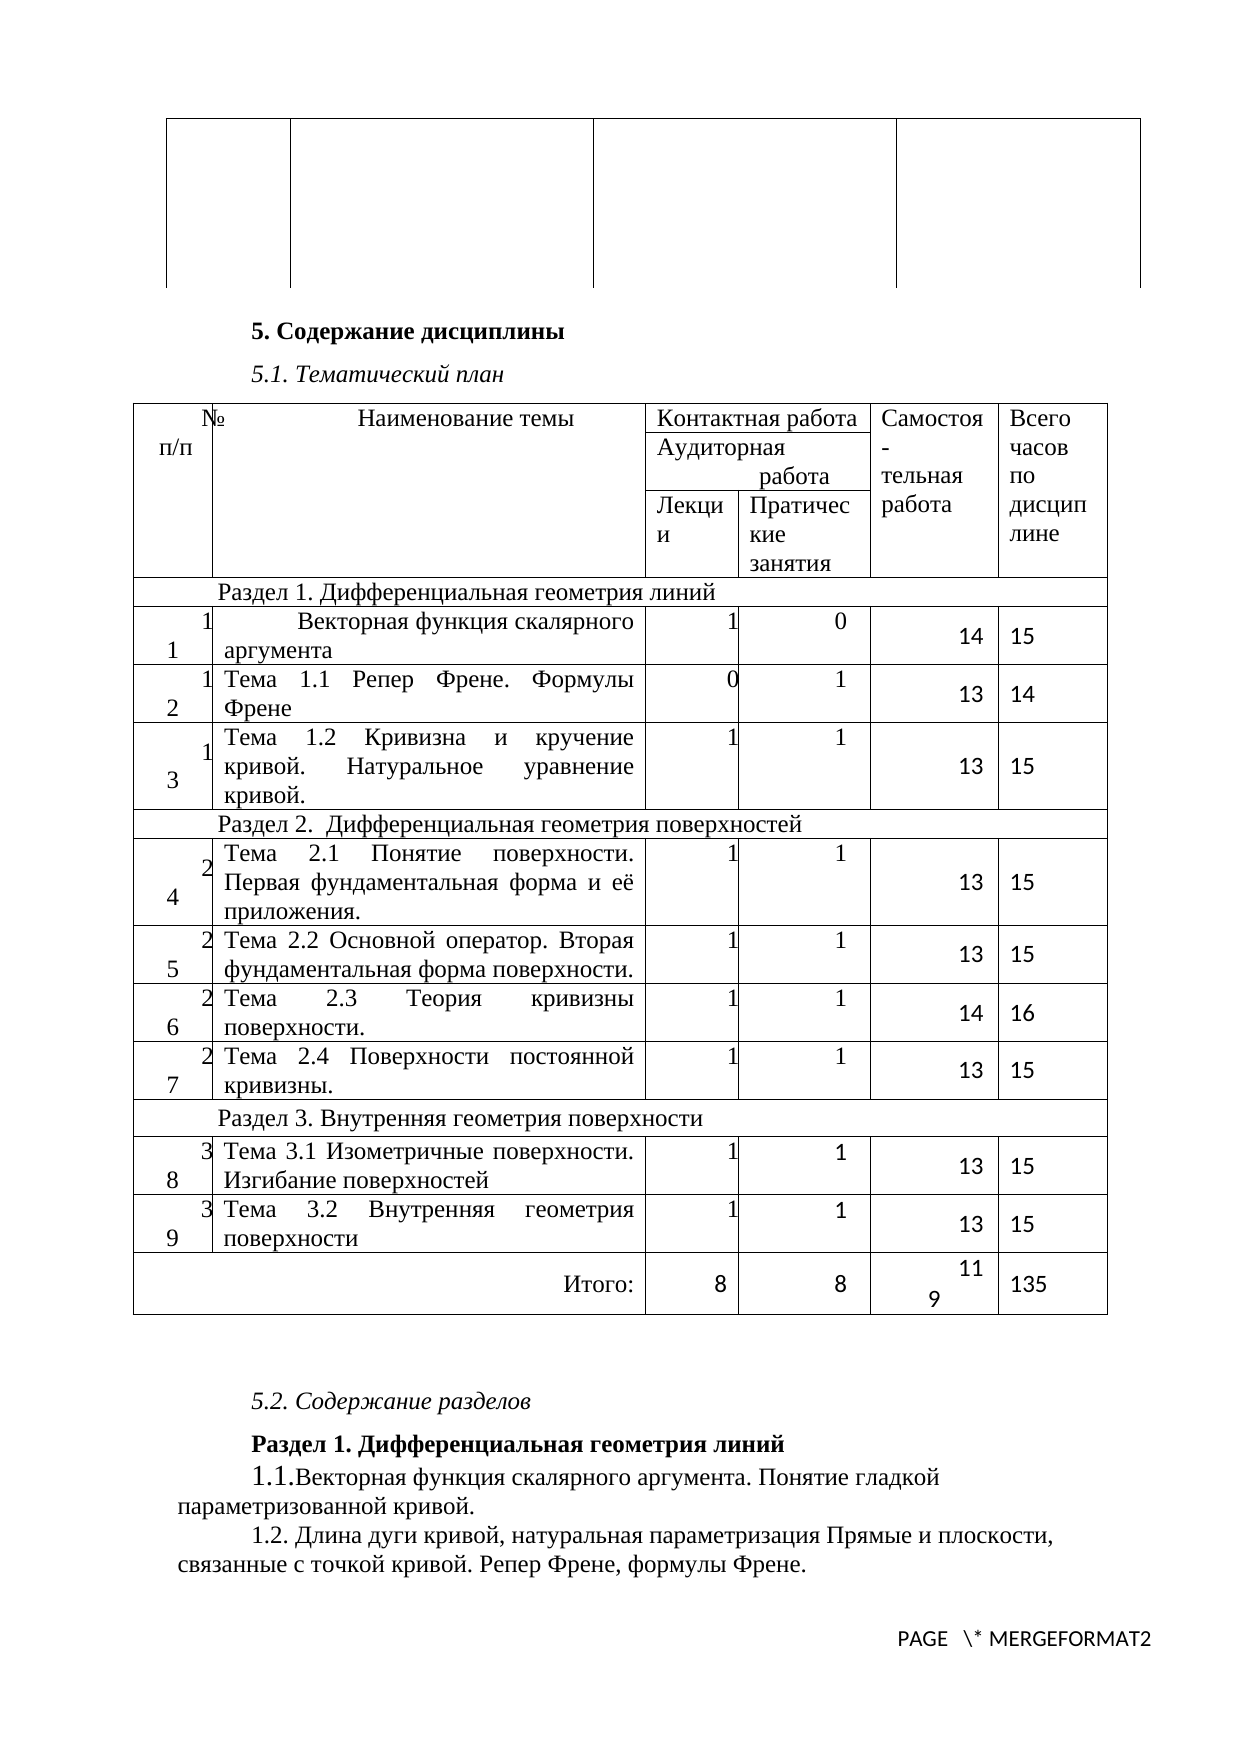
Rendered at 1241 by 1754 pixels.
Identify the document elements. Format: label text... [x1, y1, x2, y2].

text 5.2. Содержание разделов [177, 1386, 1152, 1415]
table_cell Раздел 2. Дифференциальная геометрия поверхностей [134, 810, 1107, 838]
table_cell Лекции [646, 491, 738, 577]
table_cell 15 [999, 1042, 1107, 1099]
table_cell 25 [134, 926, 212, 983]
table_cell 1 [739, 1137, 870, 1194]
table_cell 15 [999, 723, 1107, 809]
table_cell Пратические занятия [739, 491, 870, 577]
table_cell 12 [134, 665, 212, 722]
table_cell 13 [134, 723, 212, 809]
table_cell 13 [871, 839, 998, 925]
table_cell 135 [999, 1253, 1107, 1313]
table_cell 1 [739, 1042, 870, 1099]
table_cell 1 [739, 984, 870, 1041]
table_cell 1 [646, 984, 738, 1041]
table_cell 13 [871, 1137, 998, 1194]
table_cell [594, 119, 896, 287]
table_cell 1 [646, 1195, 738, 1252]
table_cell 14 [999, 665, 1107, 722]
table_cell 1 [646, 1137, 738, 1194]
table_cell 1 [646, 839, 738, 925]
table_cell Векторная функция скалярного аргумента [213, 607, 645, 664]
table_cell Тема 2.4 Поверхности постоянной кривизны. [213, 1042, 645, 1099]
table_cell 13 [871, 1042, 998, 1099]
table_cell 26 [134, 984, 212, 1041]
table_cell 1 [646, 1042, 738, 1099]
table_cell 1 [739, 839, 870, 925]
table_header Всего часов по дисциплине [999, 404, 1107, 577]
table_cell Итого: [134, 1253, 645, 1313]
table_cell 14 [871, 607, 998, 664]
table_cell 11 [134, 607, 212, 664]
table_cell 15 [999, 1195, 1107, 1252]
table_cell 15 [999, 839, 1107, 925]
table_cell 14 [871, 984, 998, 1041]
table_cell 13 [871, 665, 998, 722]
table_cell 1 [739, 1195, 870, 1252]
text 5. Содержание дисциплины [177, 316, 1152, 345]
table_cell Тема 2.2 Основной оператор. Вторая фундаментальная форма поверхности. [213, 926, 645, 983]
table_cell 13 [871, 723, 998, 809]
table_header Самостоя- тельная работа [871, 404, 998, 577]
table_cell 0 [739, 607, 870, 664]
table_cell 1 [739, 926, 870, 983]
table_cell 16 [999, 984, 1107, 1041]
table_cell 24 [134, 839, 212, 925]
table_cell Раздел 1. Дифференциальная геометрия линий [134, 578, 1107, 606]
table_cell 1 [739, 723, 870, 809]
table_cell Тема 2.3 Теория кривизны поверхности. [213, 984, 645, 1041]
table_cell 1 [646, 926, 738, 983]
table_cell 0 [646, 665, 738, 722]
table_header № п/п [134, 404, 212, 577]
table_cell Раздел 3. Внутренняя геометрия поверхности [134, 1100, 1107, 1136]
table_cell Аудиторная работа [646, 433, 870, 490]
table_header Контактная работа [646, 404, 870, 432]
table_cell 27 [134, 1042, 212, 1099]
table_cell 119 [871, 1253, 998, 1313]
text 1.2. Длина дуги кривой, натуральная параметризация Прямые и плоскости, связанные с точкой кривой. Репер Френе, формулы Френе. [177, 1520, 1152, 1578]
table_cell 8 [646, 1253, 738, 1313]
table_cell 13 [871, 926, 998, 983]
table_cell 1 [646, 607, 738, 664]
table_cell 38 [134, 1137, 212, 1194]
table_header Наименование темы [213, 404, 645, 577]
text 5.1. Тематический план [177, 359, 1152, 388]
text 1.1.Векторная функция скалярного аргумента. Понятие гладкой параметризованной кривой. [177, 1458, 1152, 1520]
table_cell 15 [999, 607, 1107, 664]
table_cell Тема 3.1 Изометричные поверхности. Изгибание поверхностей [213, 1137, 645, 1194]
table_cell 1 [739, 665, 870, 722]
table_cell Тема 1.2 Кривизна и кручение кривой. Натуральное уравнение кривой. [213, 723, 645, 809]
table_cell 13 [871, 1195, 998, 1252]
table_cell Тема 1.1 Репер Френе. Формулы Френе [213, 665, 645, 722]
table_cell 15 [999, 926, 1107, 983]
table_cell 39 [134, 1195, 212, 1252]
table_cell Тема 2.1 Понятие поверхности. Первая фундаментальная форма и её приложения. [213, 839, 645, 925]
table_cell 1 [646, 723, 738, 809]
text Раздел 1. Дифференциальная геометрия линий [177, 1429, 1152, 1458]
table_cell 8 [739, 1253, 870, 1313]
table_cell 15 [999, 1137, 1107, 1194]
table_cell Тема 3.2 Внутренняя геометрия поверхности [213, 1195, 645, 1252]
